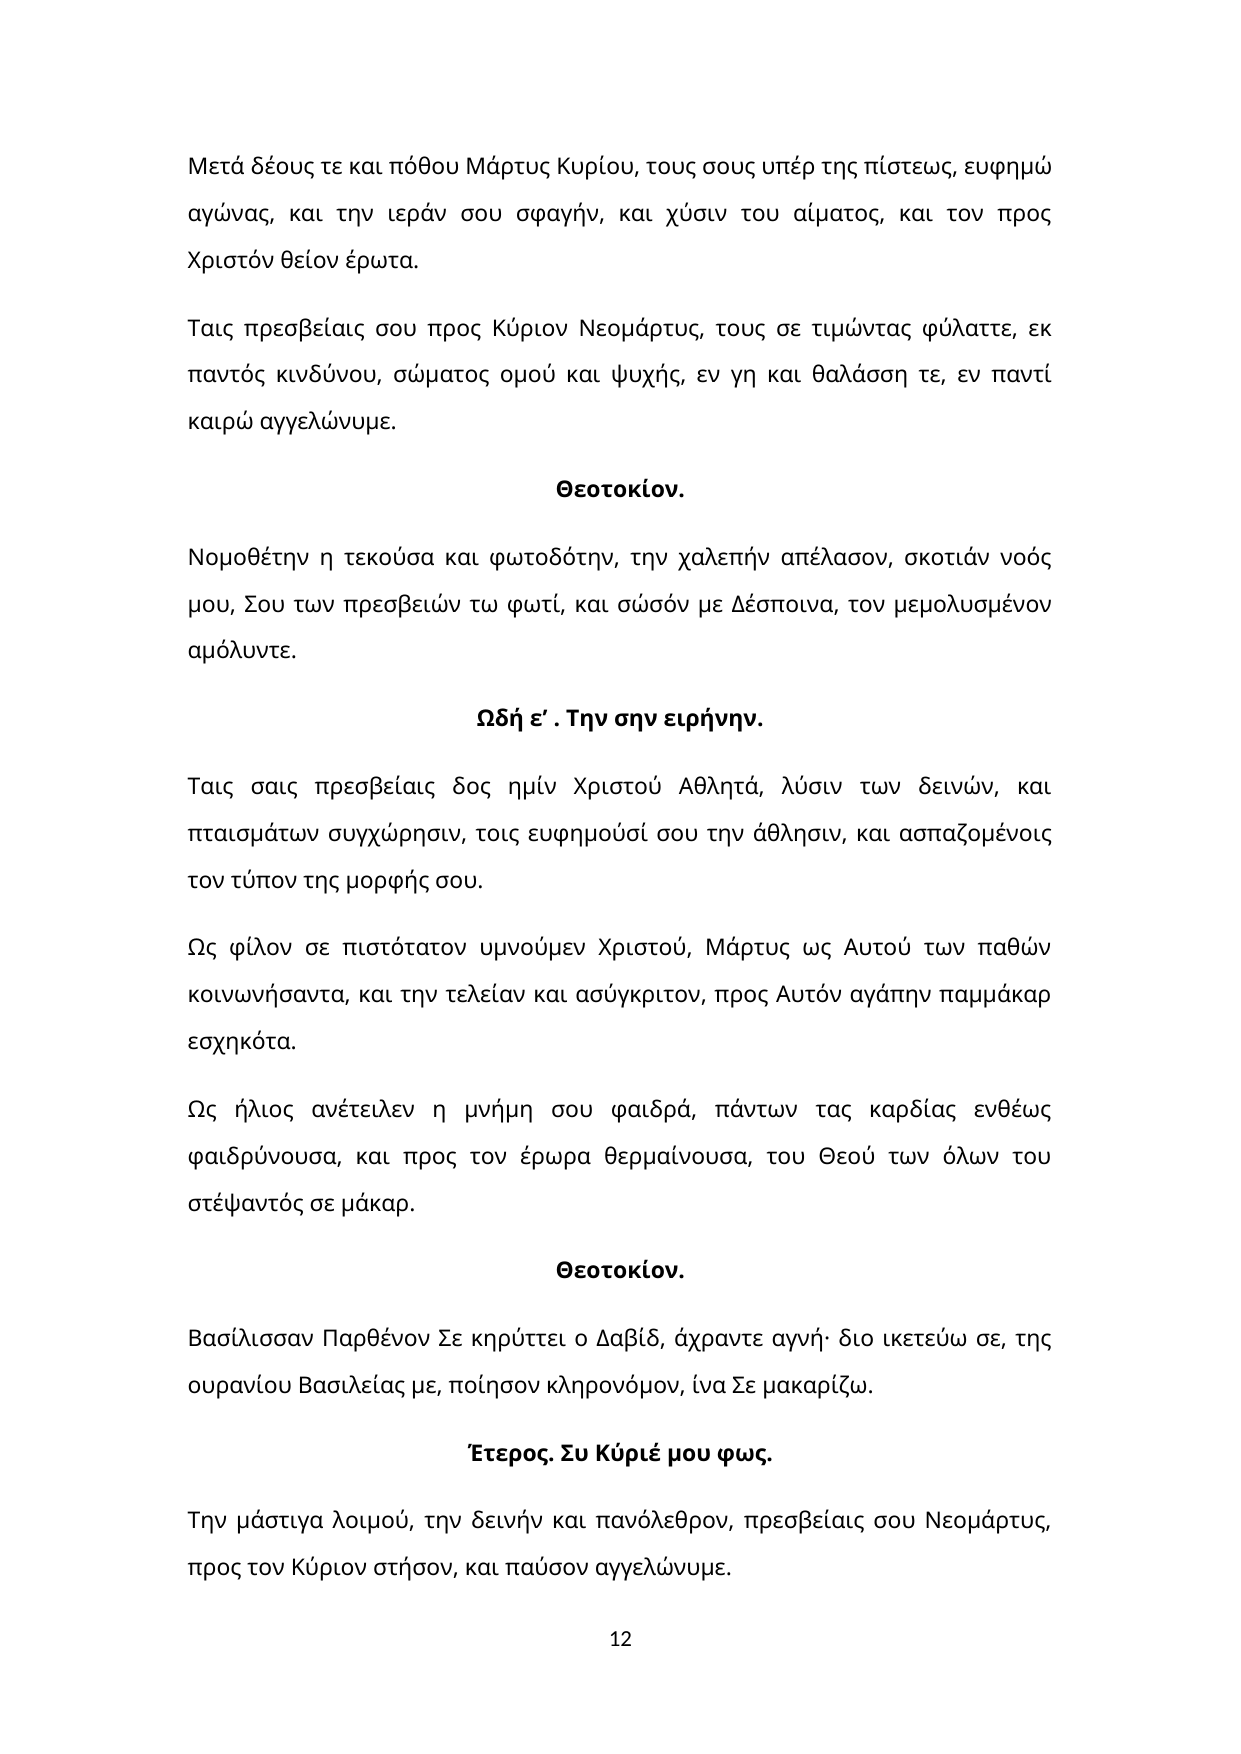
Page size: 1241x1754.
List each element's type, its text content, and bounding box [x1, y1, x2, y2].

text Μετά δέους τε και πόθου Μάρτυς Κυρίου, τους σους υπέρ της πίστεως, ευφημώ αγώνας, και την ιεράν σου σφαγήν, και χύσιν του αίματος, και τον προς Χριστόν θείον έρωτα. [187, 150, 1053, 275]
text Έτερος. Συ Κύριέ μου φως. [187, 1436, 1053, 1468]
text Θεοτοκίον. [187, 1254, 1053, 1285]
text Ταις πρεσβείαις σου προς Κύριον Νεομάρτυς, τους σε τιμώντας φύλαττε, εκ παντός κινδύνου, σώματος ομού και ψυχής, εν γη και θαλάσση τε, εν παντί καιρώ αγγελώνυμε. [187, 311, 1053, 436]
text Ωδή ε’ . Την σην ειρήνην. [187, 702, 1053, 733]
text Την μάστιγα λοιμού, την δεινήν και πανόλεθρον, πρεσβείαις σου Νεομάρτυς, προς τον Κύριον στήσον, και παύσον αγγελώνυμε. [187, 1504, 1053, 1582]
text Ταις σαις πρεσβείαις δος ημίν Χριστού Αθλητά, λύσιν των δεινών, και πταισμάτων συγχώρησιν, τοις ευφημούσί σου την άθλησιν, και ασπαζομένοις τον τύπον της μορφής σου. [187, 770, 1053, 895]
text Βασίλισσαν Παρθένον Σε κηρύττει ο Δαβίδ, άχραντε αγνή· διο ικετεύω σε, της ουρανίου Βασιλείας με, ποίησον κληρονόμον, ίνα Σε μακαρίζω. [187, 1322, 1053, 1400]
text Ως φίλον σε πιστότατον υμνούμεν Χριστού, Μάρτυς ως Αυτού των παθών κοινωνήσαντα, και την τελείαν και ασύγκριτον, προς Αυτόν αγάπην παμμάκαρ εσχηκότα. [187, 931, 1053, 1056]
text Ως ήλιος ανέτειλεν η μνήμη σου φαιδρά, πάντων τας καρδίας ενθέως φαιδρύνουσα, και προς τον έρωρα θερμαίνουσα, του Θεού των όλων του στέψαντός σε μάκαρ. [187, 1093, 1053, 1218]
text Νομοθέτην η τεκούσα και φωτοδότην, την χαλεπήν απέλασον, σκοτιάν νοός μου, Σου των πρεσβειών τω φωτί, και σώσόν με Δέσποινα, τον μεμολυσμένον αμόλυντε. [187, 541, 1053, 666]
text Θεοτοκίον. [187, 473, 1053, 504]
